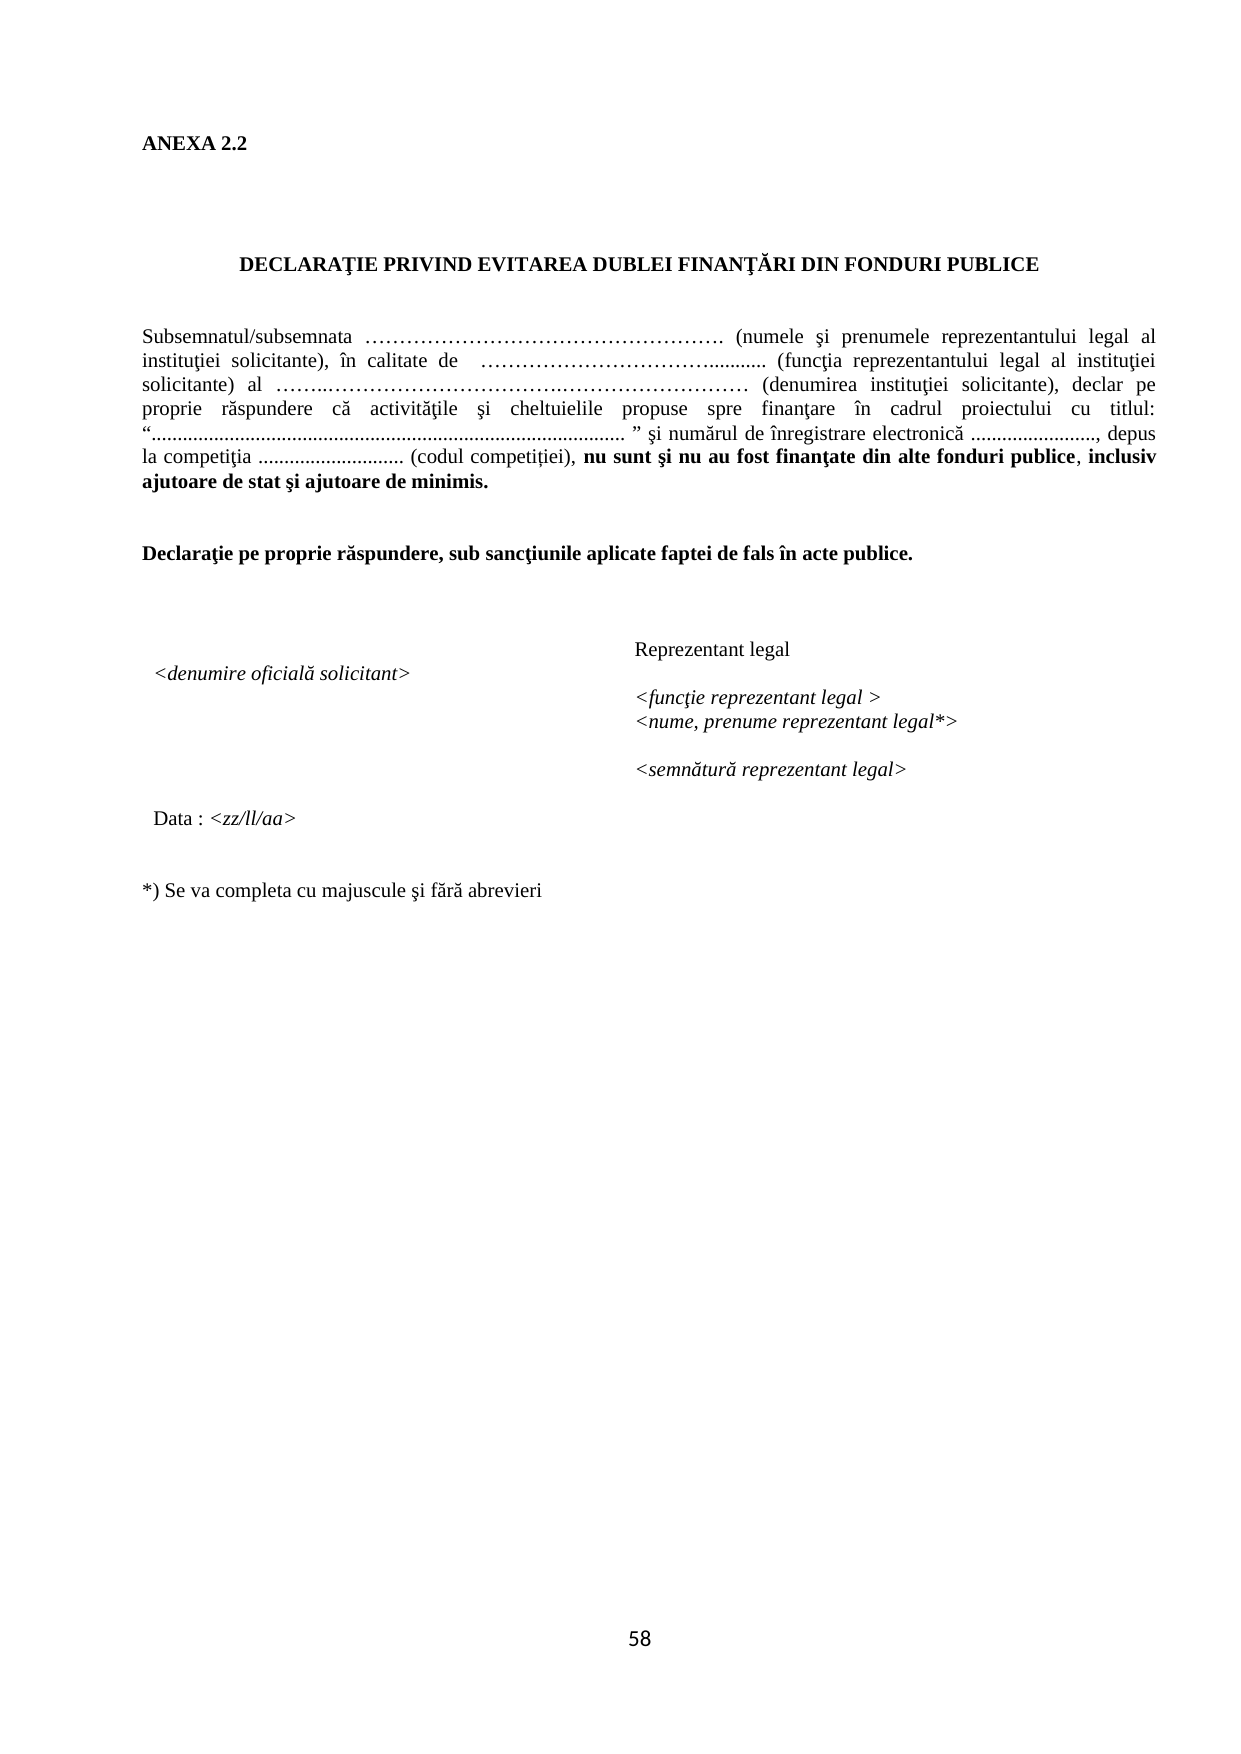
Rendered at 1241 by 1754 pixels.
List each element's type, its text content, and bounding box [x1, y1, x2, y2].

text *) Se va completa cu majuscule şi fără abrevieri [142, 878, 1137, 902]
text ANEXA 2.2 [142, 131, 1137, 155]
text DECLARAŢIE PRIVIND EVITAREA DUBLEI FINANŢĂRI DIN FONDURI PUBLICE [142, 252, 1137, 276]
text Declaraţie pe proprie răspundere, sub sancţiunile aplicate faptei de fals în acte publice. [142, 541, 1137, 565]
text Subsemnatul/subsemnata ……………………………………………. (numele şi prenumele reprezentantului legal al instituţiei solicitante), în calitate de ……………………………........... (funcţia reprezentantului legal al instituţiei solicitante) al ……..…………………………….……………………… (denumirea instituţiei solicitante), declar pe proprie răspundere că activităţile şi cheltuielile propuse spre finanţare în cadrul proiectului cu titlul: “........................................................................................... ” şi numărul de înregistrare electronică ........................, depus la competiţia ............................ (codul competiției), nu sunt şi nu au fost finanţate din alte fonduri publice, inclusiv ajutoare de stat şi ajutoare de minimis. [142, 324, 1156, 493]
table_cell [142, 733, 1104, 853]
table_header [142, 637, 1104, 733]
